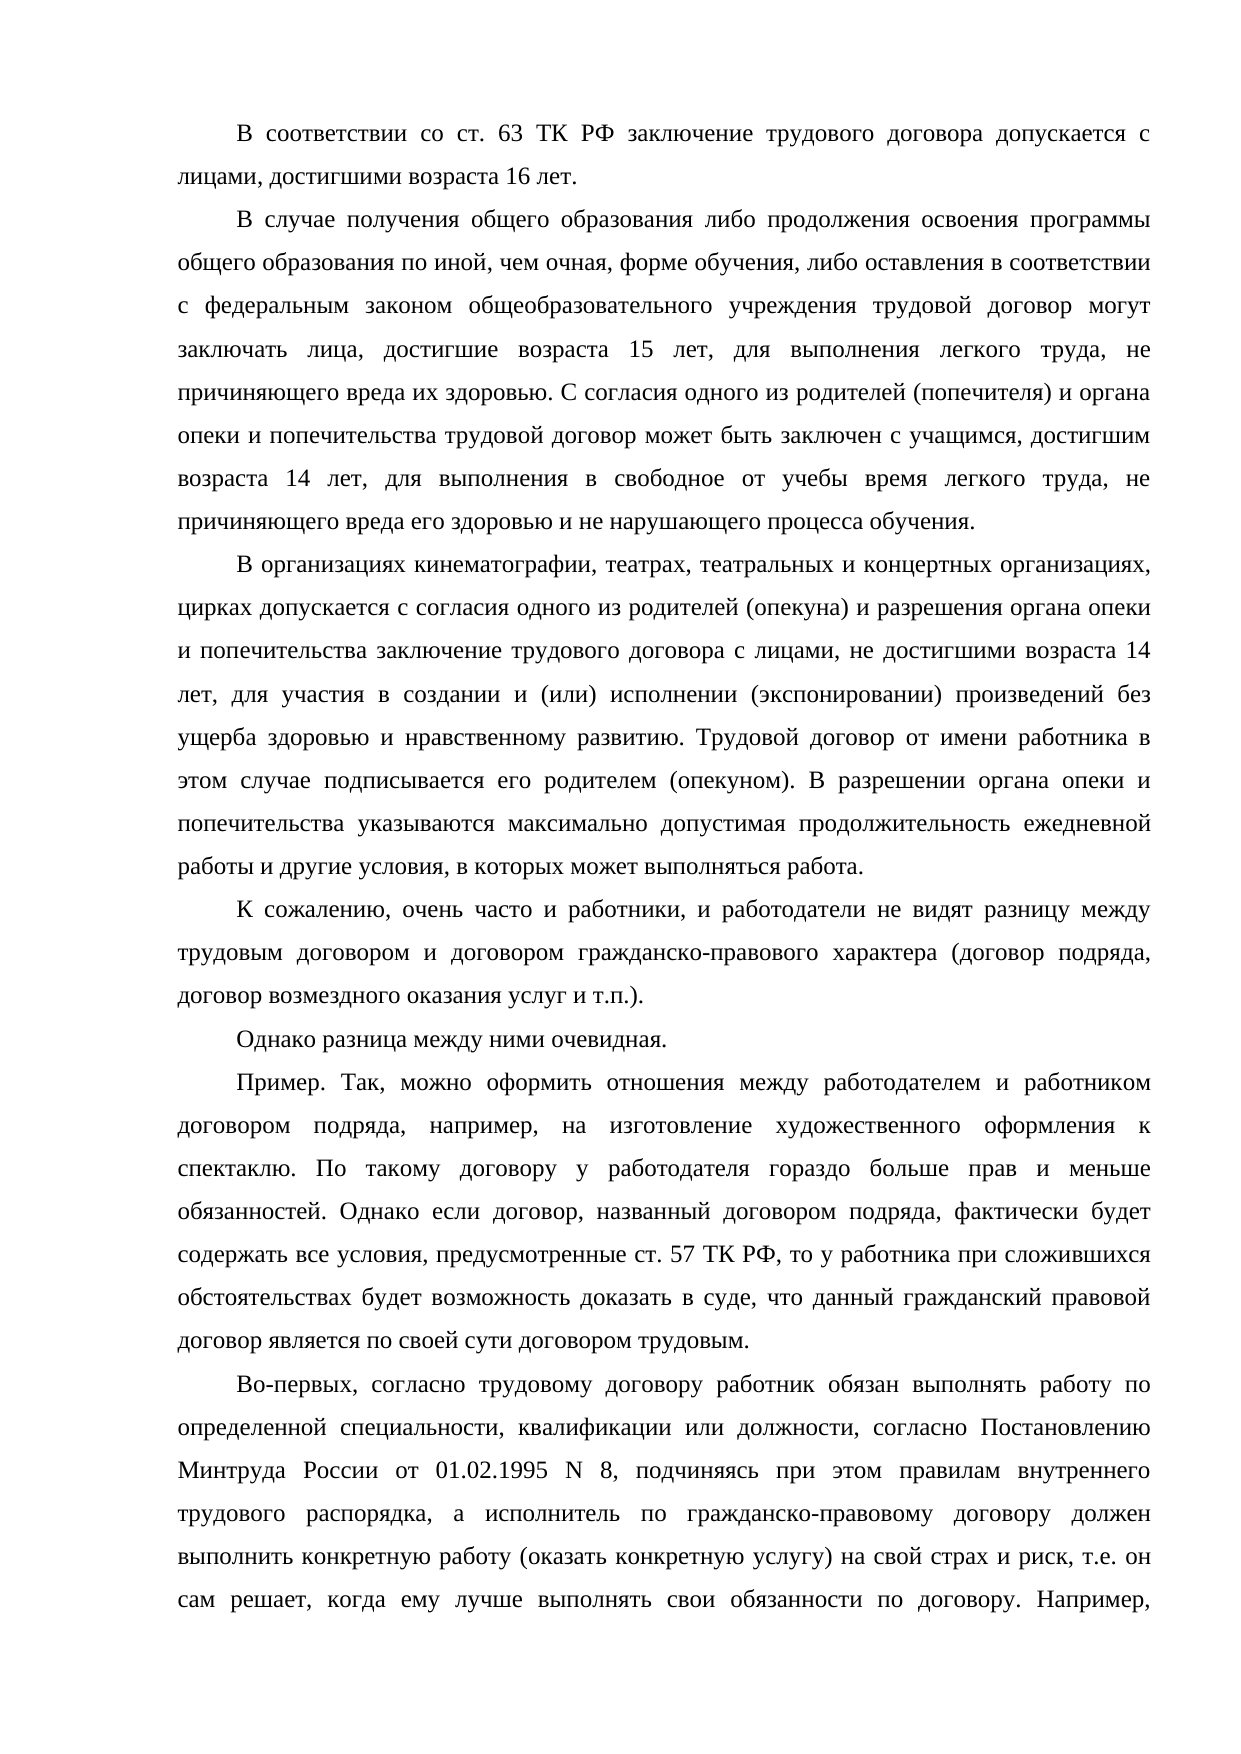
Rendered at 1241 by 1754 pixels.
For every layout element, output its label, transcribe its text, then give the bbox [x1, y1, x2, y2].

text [177, 1369, 1152, 1613]
text В организациях кинематографии, театрах, театральных и концертных организациях, цирках допускается с согласия одного из родителей (опекуна) и разрешения органа опеки и попечительства заключение трудового договора с лицами, не достигшими возраста 14 лет, для участия в создании и (или) исполнении (экспонировании) произведений без ущерба здоровью и нравственному развитию. Трудовой договор от имени работника в этом случае подписывается его родителем (опекуном). В разрешении органа опеки и попечительства указываются максимально допустимая продолжительность ежедневной работы и другие условия, в которых может выполняться работа. [177, 549, 1152, 880]
text В случае получения общего образования либо продолжения освоения программы общего образования по иной, чем очная, форме обучения, либо оставления в соответствии с федеральным законом общеобразовательного учреждения трудовой договор могут заключать лица, достигшие возраста 15 лет, для выполнения легкого труда, не причиняющего вреда их здоровью. С согласия одного из родителей (попечителя) и органа опеки и попечительства трудовой договор может быть заключен с учащимся, достигшим возраста 14 лет, для выполнения в свободное от учебы время легкого труда, не причиняющего вреда его здоровью и не нарушающего процесса обучения. [177, 204, 1152, 535]
text В соответствии со ст. 63 ТК РФ заключение трудового договора допускается с лицами, достигшими возраста 16 лет. [177, 118, 1152, 190]
text К сожалению, очень часто и работники, и работодатели не видят разницу между трудовым договором и договором гражданско-правового характера (договор подряда, договор возмездного оказания услуг и т.п.). [177, 894, 1152, 1009]
text Пример. Так, можно оформить отношения между работодателем и работником договором подряда, например, на изготовление художественного оформления к спектаклю. По такому договору у работодателя гораздо больше прав и меньше обязанностей. Однако если договор, названный договором подряда, фактически будет содержать все условия, предусмотренные ст. 57 ТК РФ, то у работника при сложившихся обстоятельствах будет возможность доказать в суде, что данный гражданский правовой договор является по своей сути договором трудовым. [177, 1067, 1152, 1354]
text Однако разница между ними очевидная. [177, 1024, 1152, 1052]
